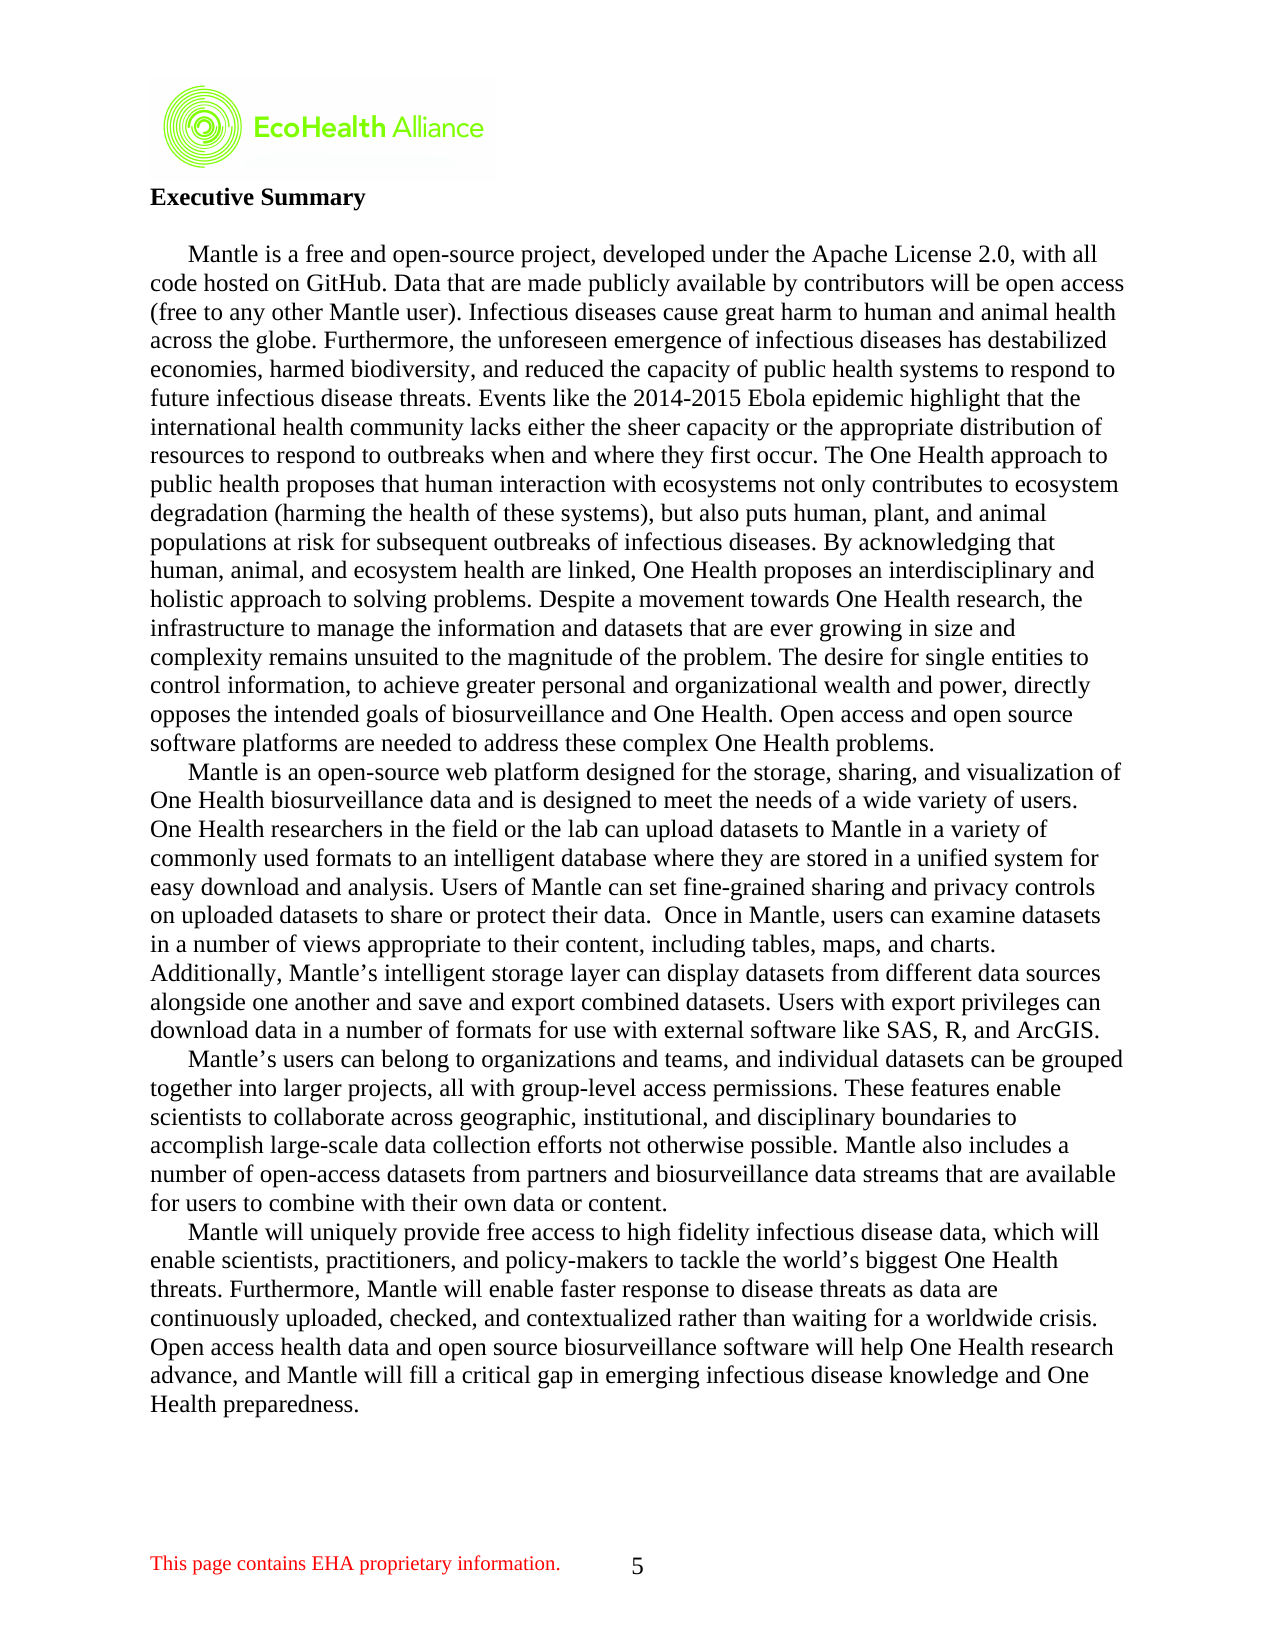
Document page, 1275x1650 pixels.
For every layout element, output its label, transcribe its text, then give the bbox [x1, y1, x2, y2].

text Mantle’s users can belong to organizations and teams, and individual datasets can be grouped together into larger projects, all with group-level access permissions. These features enable scientists to collaborate across geographic, institutional, and disciplinary boundaries to accomplish large-scale data collection efforts not otherwise possible. Mantle also includes a number of open-access datasets from partners and biosurveillance data streams that are available for users to combine with their own data or content. [150, 1044, 1125, 1217]
subtitle Executive Summary [150, 182, 1125, 210]
text Mantle is a free and open-source project, developed under the Apache License 2.0, with all code hosted on GitHub. Data that are made publicly available by contributors will be open access (free to any other Mantle user). Infectious diseases cause great harm to human and animal health across the globe. Furthermore, the unforeseen emergence of infectious diseases has destabilized economies, harmed biodiversity, and reduced the capacity of public health systems to respond to future infectious disease threats. Events like the 2014-2015 Ebola epidemic highlight that the international health community lacks either the sheer capacity or the appropriate distribution of resources to respond to outbreaks when and where they first occur. The One Health approach to public health proposes that human interaction with ecosystems not only contributes to ecosystem degradation (harming the health of these systems), but also puts human, plant, and animal populations at risk for subsequent outbreaks of infectious diseases. By acknowledging that human, animal, and ecosystem health are linked, One Health proposes an interdisciplinary and holistic approach to solving problems. Despite a movement towards One Health research, the infrastructure to manage the information and datasets that are ever growing in size and complexity remains unsuited to the magnitude of the problem. The desire for single entities to control information, to achieve greater personal and organizational wealth and power, directly opposes the intended goals of biosurveillance and One Health. Open access and open source software platforms are needed to address these complex One Health problems. [150, 239, 1125, 757]
text Mantle is an open-source web platform designed for the storage, sharing, and visualization of One Health biosurveillance data and is designed to meet the needs of a wide variety of users. One Health researchers in the field or the lab can upload datasets to Mantle in a variety of commonly used formats to an intelligent database where they are stored in a unified system for easy download and analysis. Users of Mantle can set fine-grained sharing and privacy controls on uploaded datasets to share or protect their data. Once in Mantle, users can examine datasets in a number of views appropriate to their content, including tables, maps, and charts. Additionally, Mantle’s intelligent storage layer can display datasets from different data sources alongside one another and save and export combined datasets. Users with export privileges can download data in a number of formats for use with external software like SAS, R, and ArcGIS. [150, 757, 1125, 1044]
text Mantle will uniquely provide free access to high fidelity infectious disease data, which will enable scientists, practitioners, and policy-makers to tackle the world’s biggest One Health threats. Furthermore, Mantle will enable faster response to disease threats as data are continuously uploaded, checked, and contextualized rather than waiting for a worldwide crisis. Open access health data and open source biosurveillance software will help One Health research advance, and Mantle will fill a critical gap in emerging infectious disease knowledge and One Health preparedness. [150, 1217, 1125, 1418]
picture [150, 75, 497, 182]
